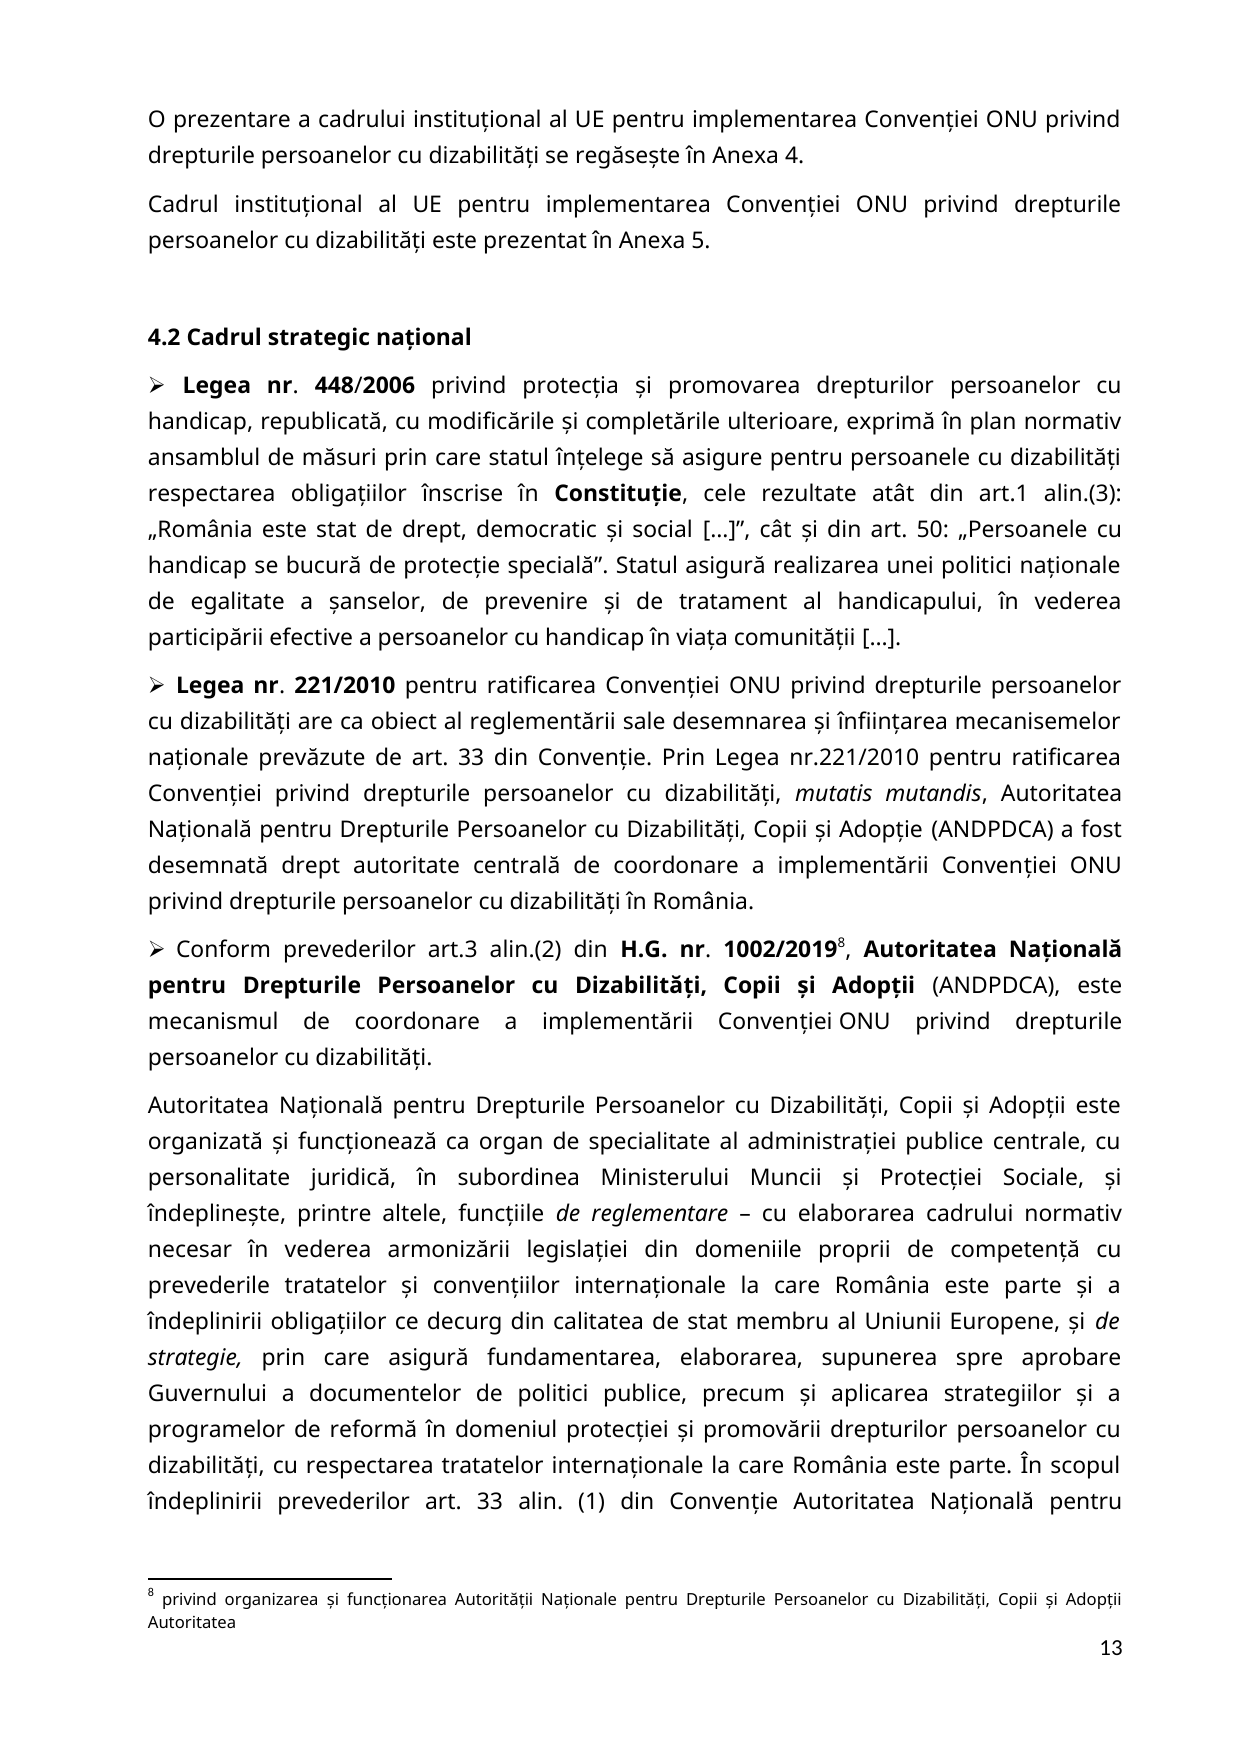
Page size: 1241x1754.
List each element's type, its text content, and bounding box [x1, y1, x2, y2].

list Conform prevederilor art.3 alin.(2) din H.G. nr. 1002/2019, Autoritatea Naţională pentru Drepturile Persoanelor cu Dizabilităţi, Copii şi Adopţii (ANDPDCA), este mecanismul de coordonare a implementării Convenţiei ONU privind drepturile persoanelor cu dizabilităţi. [148, 933, 1122, 1072]
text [148, 1089, 1122, 1516]
list Legea nr. 448/2006 privind protecția și promovarea drepturilor persoanelor cu handicap, republicată, cu modificările și completările ulterioare, exprimă în plan normativ ansamblul de măsuri prin care statul înțelege să asigure pentru persoanele cu dizabilități respectarea obligațiilor înscrise în Constituție, cele rezultate atât din art.1 alin.(3): „România este stat de drept, democratic și social […]”, cât și din art. 50: „Persoanele cu handicap se bucură de protecție specială”. Statul asigură realizarea unei politici naționale de egalitate a șanselor, de prevenire și de tratament al handicapului, în vederea participării efective a persoanelor cu handicap în viața comunității […]. [148, 369, 1122, 652]
text O prezentare a cadrului instituțional al UE pentru implementarea Convenției ONU privind drepturile persoanelor cu dizabilități se regăsește în Anexa 4. [148, 103, 1122, 171]
text Cadrul instituțional al UE pentru implementarea Convenției ONU privind drepturile persoanelor cu dizabilități este prezentat în Anexa 5. [148, 188, 1122, 255]
text 4.2 Cadrul strategic național [148, 321, 1122, 352]
list Legea nr. 221/2010 pentru ratificarea Convenţiei ONU privind drepturile persoanelor cu dizabilităţi are ca obiect al reglementării sale desemnarea și înființarea mecanisemelor naționale prevăzute de art. 33 din Convenție. Prin Legea nr.221/2010 pentru ratificarea Convenției privind drepturile persoanelor cu dizabilități, mutatis mutandis, Autoritatea Națională pentru Drepturile Persoanelor cu Dizabilități, Copii și Adopție (ANDPDCA) a fost desemnată drept autoritate centrală de coordonare a implementării Convenţiei ONU privind drepturile persoanelor cu dizabilităţi în România. [148, 669, 1122, 916]
